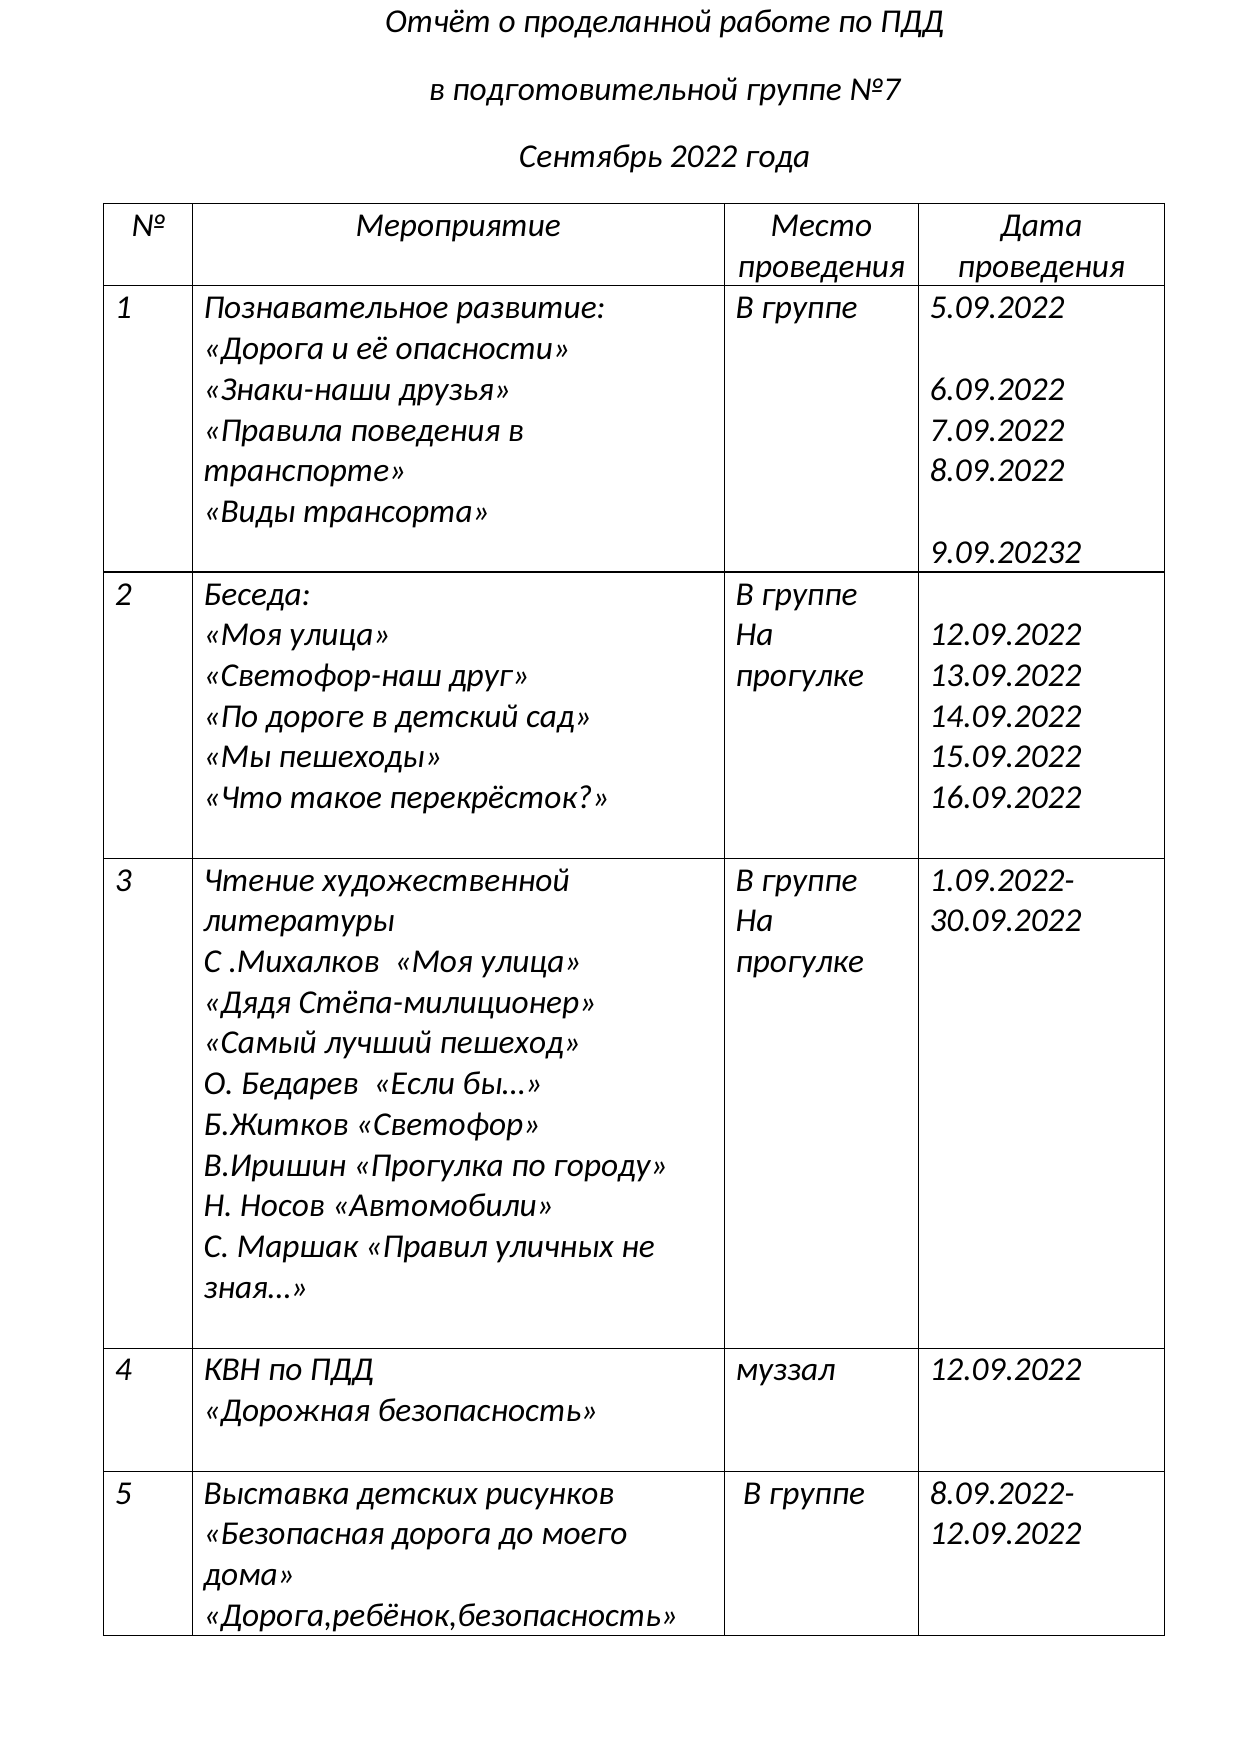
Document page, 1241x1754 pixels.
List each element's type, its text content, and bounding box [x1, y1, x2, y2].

table_cell 4 [104, 1349, 192, 1471]
table_cell 5.09.2022 6.09.2022 7.09.2022 8.09.2022 9.09.20232 [919, 286, 1164, 571]
table_cell В группе [725, 1472, 918, 1634]
table_cell 1 [104, 286, 192, 571]
table_cell 1.09.2022-30.09.2022 [919, 859, 1164, 1347]
table_cell Чтение художественной литературы С .Михалков «Моя улица» «Дядя Стёпа-милиционер» «Самый лучший пешеход» О. Бедарев «Если бы…» Б.Житков «Светофор» В.Иришин «Прогулка по городу» Н. Носов «Автомобили» С. Маршак «Правил уличных не зная…» [193, 859, 724, 1347]
text Отчёт о проделанной работе по ПДД [177, 0, 1152, 41]
table_cell муззал [725, 1349, 918, 1471]
table_cell 12.09.2022 [919, 1349, 1164, 1471]
table_header № [104, 204, 192, 285]
table_cell В группе На прогулке [725, 859, 918, 1347]
table_header Дата проведения [919, 204, 1164, 285]
table_cell 8.09.2022-12.09.2022 [919, 1472, 1164, 1634]
table_cell Беседа: «Моя улица» «Светофор-наш друг» «По дороге в детский сад» «Мы пешеходы» «Что такое перекрёсток?» [193, 573, 724, 858]
table_cell 12.09.2022 13.09.2022 14.09.2022 15.09.2022 16.09.2022 [919, 573, 1164, 858]
table_cell КВН по ПДД «Дорожная безопасность» [193, 1349, 724, 1471]
table_cell В группе На прогулке [725, 573, 918, 858]
table_cell Выставка детских рисунков «Безопасная дорога до моего дома» «Дорога,ребёнок,безопасность» [193, 1472, 724, 1634]
text в подготовительной группе №7 [177, 68, 1152, 108]
table_cell 5 [104, 1472, 192, 1634]
table_header Место проведения [725, 204, 918, 285]
table_cell 2 [104, 573, 192, 858]
text Сентябрь 2022 года [177, 135, 1152, 176]
table_header Мероприятие [193, 204, 724, 285]
table_cell В группе [725, 286, 918, 571]
table_cell 3 [104, 859, 192, 1347]
table_cell Познавательное развитие: «Дорога и её опасности» «Знаки-наши друзья» «Правила поведения в транспорте» «Виды трансорта» [193, 286, 724, 571]
